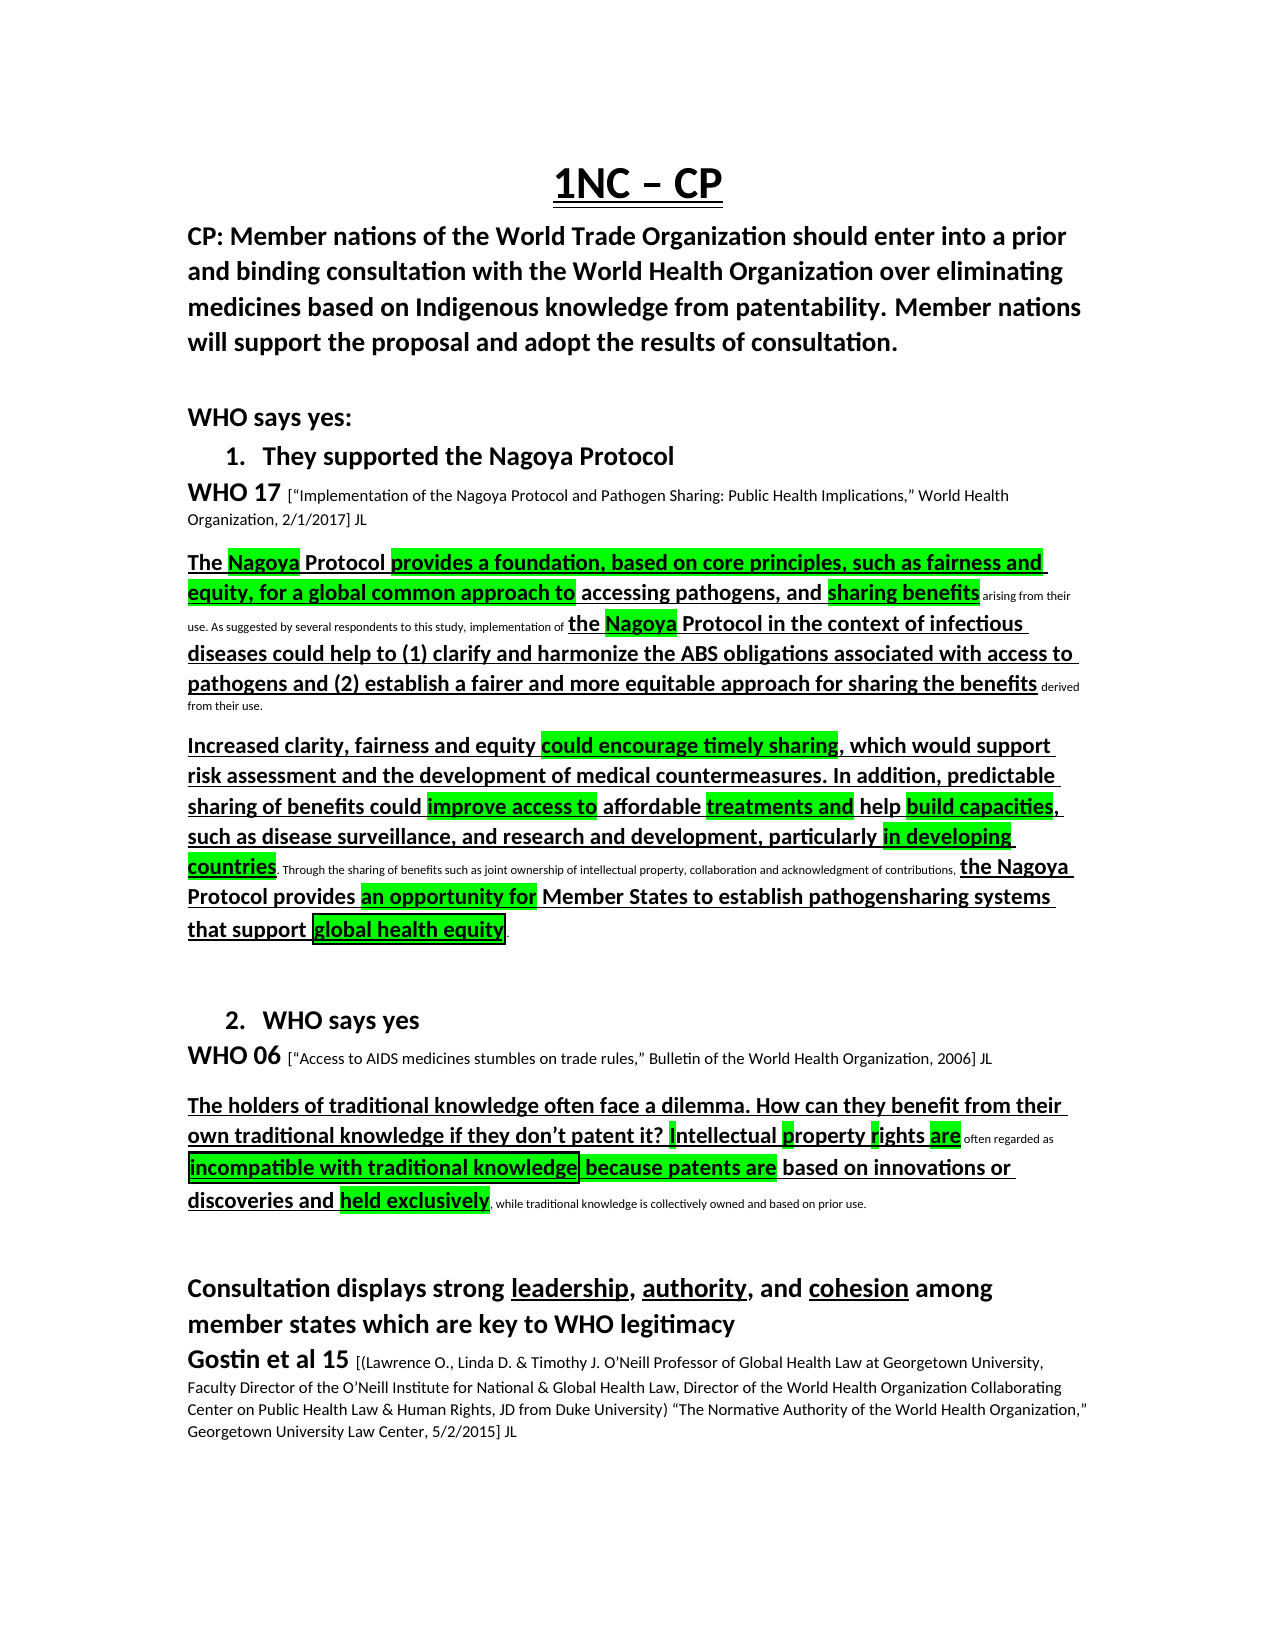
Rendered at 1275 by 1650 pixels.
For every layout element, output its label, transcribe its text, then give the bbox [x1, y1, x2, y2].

text Increased clarity, fairness and equity could encourage timely sharing, which would support risk assessment and the development of medical countermeasures. In addition, predictable sharing of benefits could improve access to affordable treatments and help build capacities, such as disease surveillance, and research and development, particularly in developing countries. Through the sharing of benefits such as joint ownership of intellectual property, collaboration and acknowledgment of contributions, the Nagoya Protocol provides an opportunity for Member States to establish pathogensharing systems that support global health equity. [187, 731, 1087, 945]
text WHO 17 [“Implementation of the Nagoya Protocol and Pathogen Sharing: Public Health Implications,” World Health Organization, 2/1/2017] JL [187, 475, 1087, 530]
text Gostin et al 15 [(Lawrence O., Linda D. & Timothy J. O’Neill Professor of Global Health Law at Georgetown University, Faculty Director of the O’Neill Institute for National & Global Health Law, Director of the World Health Organization Collaborating Center on Public Health Law & Human Rights, JD from Duke University) “The Normative Authority of the World Health Organization,” Georgetown University Law Center, 5/2/2015] JL [187, 1342, 1087, 1441]
subtitle Consultation displays strong leadership, authority, and cohesion among member states which are key to WHO legitimacy [187, 1271, 1087, 1340]
subtitle 1NC – CP [187, 154, 1087, 210]
text The holders of traditional knowledge often face a dilemma. How can they benefit from their own traditional knowledge if they don’t patent it? Intellectual property rights are often regarded as incompatible with traditional knowledge because patents are based on innovations or discoveries and held exclusively, while traditional knowledge is collectively owned and based on prior use. [187, 1091, 1087, 1214]
subtitle WHO says yes [225, 1003, 1087, 1036]
text The Nagoya Protocol provides a foundation, based on core principles, such as fairness and equity, for a global common approach to accessing pathogens, and sharing benefits arising from their use. As suggested by several respondents to this study, implementation of the Nagoya Protocol in the context of infectious diseases could help to (1) clarify and harmonize the ABS obligations associated with access to pathogens and (2) establish a fairer and more equitable approach for sharing the benefits derived from their use. [187, 548, 1087, 713]
subtitle They supported the Nagoya Protocol [225, 439, 1087, 472]
text WHO 06 [“Access to AIDS medicines stumbles on trade rules,” Bulletin of the World Health Organization, 2006] JL [187, 1038, 1087, 1071]
subtitle WHO says yes: [187, 400, 1087, 433]
subtitle CP: Member nations of the World Trade Organization should enter into a prior and binding consultation with the World Health Organization over eliminating medicines based on Indigenous knowledge from patentability. Member nations will support the proposal and adopt the results of consultation. [187, 219, 1087, 358]
